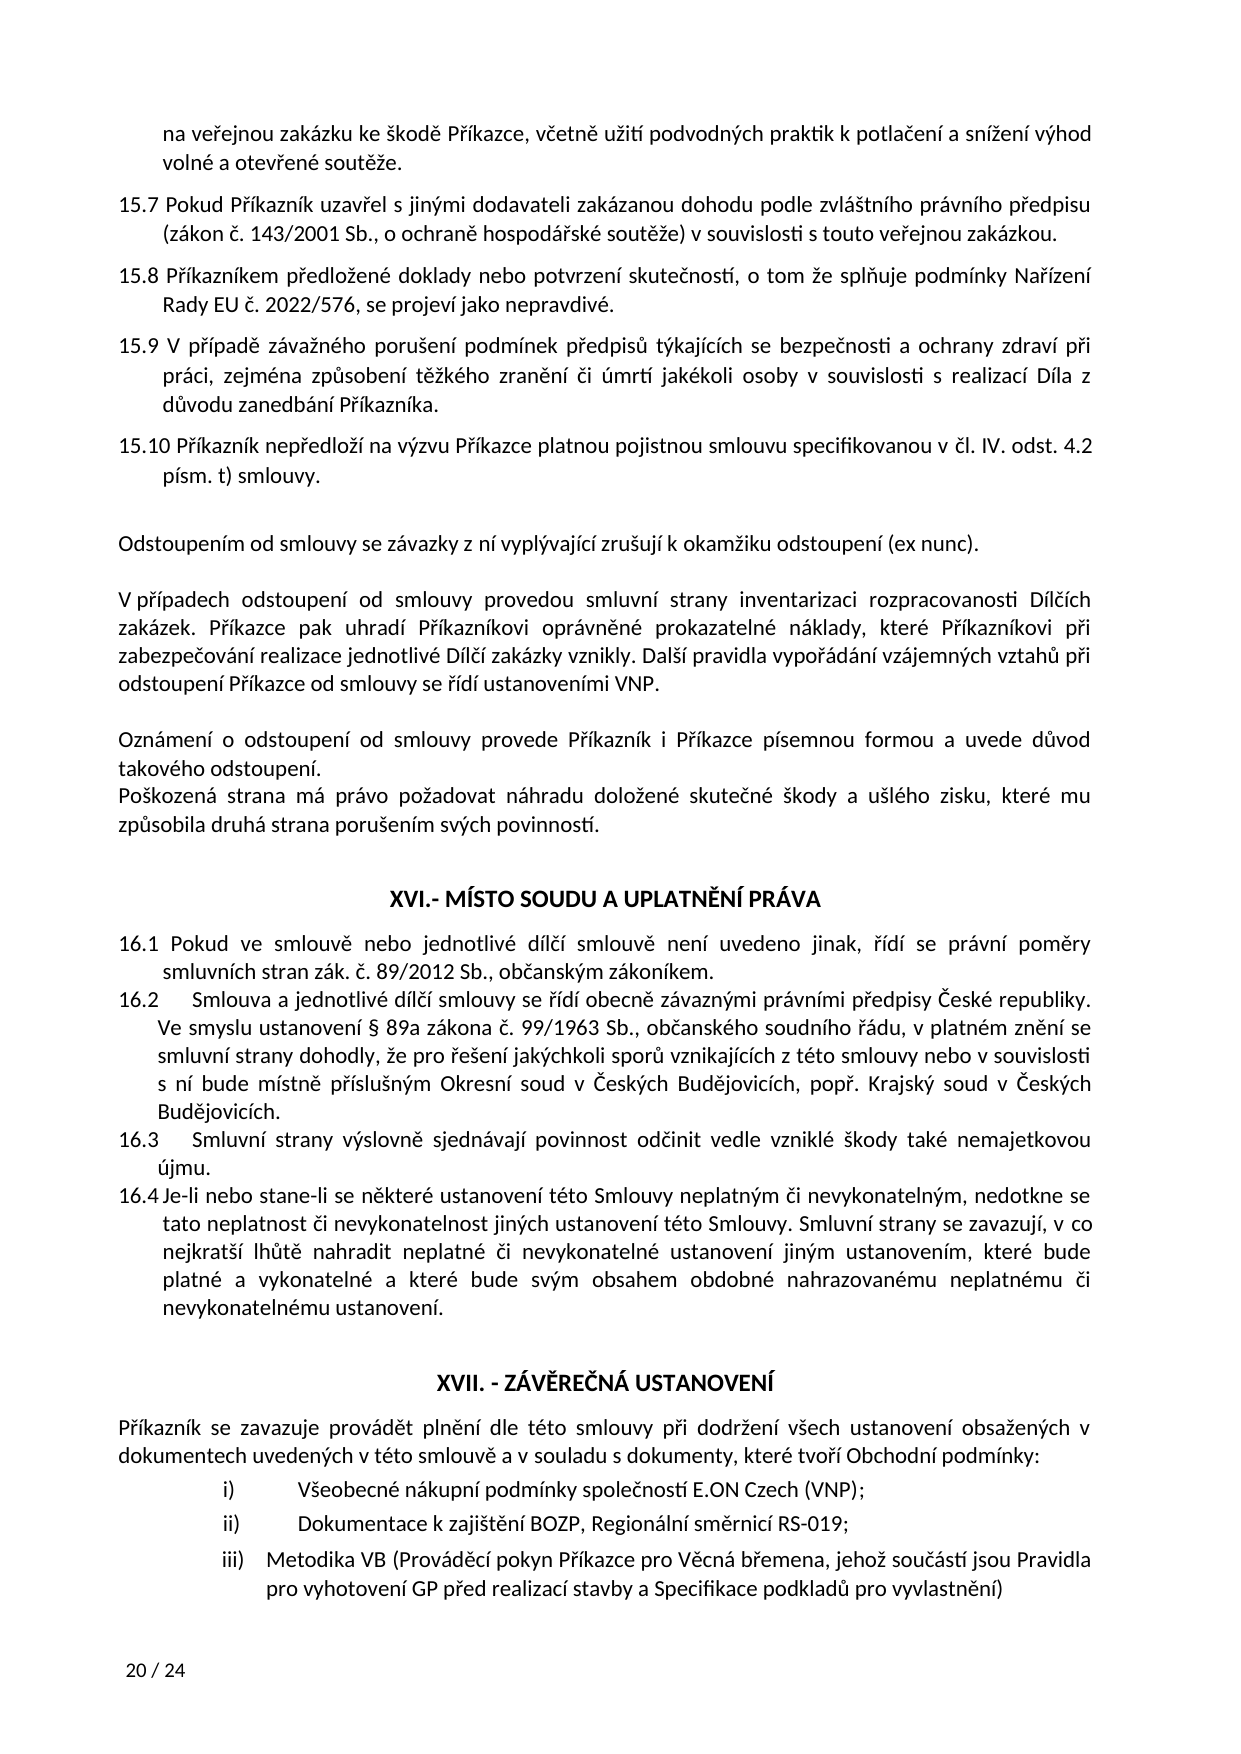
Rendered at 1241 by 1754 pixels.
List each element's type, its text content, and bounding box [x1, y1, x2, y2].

text XVI.- Místo soudu a Uplatnění práva [118, 883, 1093, 914]
text 15.9 V případě závažného porušení podmínek předpisů týkajících se bezpečnosti a ochrany zdraví při práci, zejména způsobení těžkého zranění či úmrtí jakékoli osoby v souvislosti s realizací Díla z důvodu zanedbání Příkazníka. [118, 331, 1093, 418]
list Je-li nebo stane-li se některé ustanovení této Smlouvy neplatným či nevykonatelným, nedotkne se tato neplatnost či nevykonatelnost jiných ustanovení této Smlouvy. Smluvní strany se zavazují, v co nejkratší lhůtě nahradit neplatné či nevykonatelné ustanovení jiným ustanovením, které bude platné a vykonatelné a které bude svým obsahem obdobné nahrazovanému neplatnému či nevykonatelnému ustanovení. [118, 1181, 1093, 1321]
text Příkazník se zavazuje provádět plnění dle této smlouvy při dodržení všech ustanovení obsažených v dokumentech uvedených v této smlouvě a v souladu s dokumenty, které tvoří Obchodní podmínky: [118, 1413, 1093, 1469]
text V případech odstoupení od smlouvy provedou smluvní strany inventarizaci rozpracovanosti Dílčích zakázek. Příkazce pak uhradí Příkazníkovi oprávněné prokazatelné náklady, které Příkazníkovi při zabezpečování realizace jednotlivé Dílčí zakázky vznikly. Další pravidla vypořádání vzájemných vztahů při odstoupení Příkazce od smlouvy se řídí ustanoveními VNP. [118, 586, 1093, 698]
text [118, 118, 1093, 176]
text 16.1 Pokud ve smlouvě nebo jednotlivé dílčí smlouvě není uvedeno jinak, řídí se právní poměry smluvních stran zák. č. 89/2012 Sb., občanským zákoníkem. [118, 929, 1093, 985]
list Dokumentace k zajištění BOZP, Regionální směrnicí RS-019; [223, 1509, 1093, 1537]
list Smlouva a jednotlivé dílčí smlouvy se řídí obecně závaznými právními předpisy České republiky. Ve smyslu ustanovení § 89a zákona č. 99/1963 Sb., občanského soudního řádu, v platném znění se smluvní strany dohodly, že pro řešení jakýchkoli sporů vznikajících z této smlouvy nebo v souvislosti s ní bude místně příslušným Okresní soud v Českých Budějovicích, popř. Krajský soud v Českých Budějovicích. [118, 985, 1093, 1125]
text 15.7 Pokud Příkazník uzavřel s jinými dodavateli zakázanou dohodu podle zvláštního právního předpisu (zákon č. 143/2001 Sb., o ochraně hospodářské soutěže) v souvislosti s touto veřejnou zakázkou. [118, 189, 1093, 247]
text XVII. - Závěrečná ustanovení [118, 1367, 1093, 1398]
list Všeobecné nákupní podmínky společností E.ON Czech (VNP); [223, 1475, 1093, 1503]
text Oznámení o odstoupení od smlouvy provede Příkazník i Příkazce písemnou formou a uvede důvod takového odstoupení. [118, 726, 1093, 782]
text Poškozená strana má právo požadovat náhradu doložené skutečné škody a ušlého zisku, které mu způsobila druhá strana porušením svých povinností. [118, 782, 1093, 838]
text 15.10 Příkazník nepředloží na výzvu Příkazce platnou pojistnou smlouvu specifikovanou v čl. IV. odst. 4.2 písm. t) smlouvy. [118, 431, 1093, 489]
list Smluvní strany výslovně sjednávají povinnost odčinit vedle vzniklé škody také nemajetkovou újmu. [118, 1125, 1093, 1181]
text Odstoupením od smlouvy se závazky z ní vyplývající zrušují k okamžiku odstoupení (ex nunc). [118, 529, 1093, 557]
text 15.8 Příkazníkem předložené doklady nebo potvrzení skutečností, o tom že splňuje podmínky Nařízení Rady EU č. 2022/576, se projeví jako nepravdivé. [118, 260, 1093, 318]
list Metodika VB (Prováděcí pokyn Příkazce pro Věcná břemena, jehož součástí jsou Pravidla pro vyhotovení GP před realizací stavby a Specifikace podkladů pro vyvlastnění) [222, 1544, 1093, 1602]
